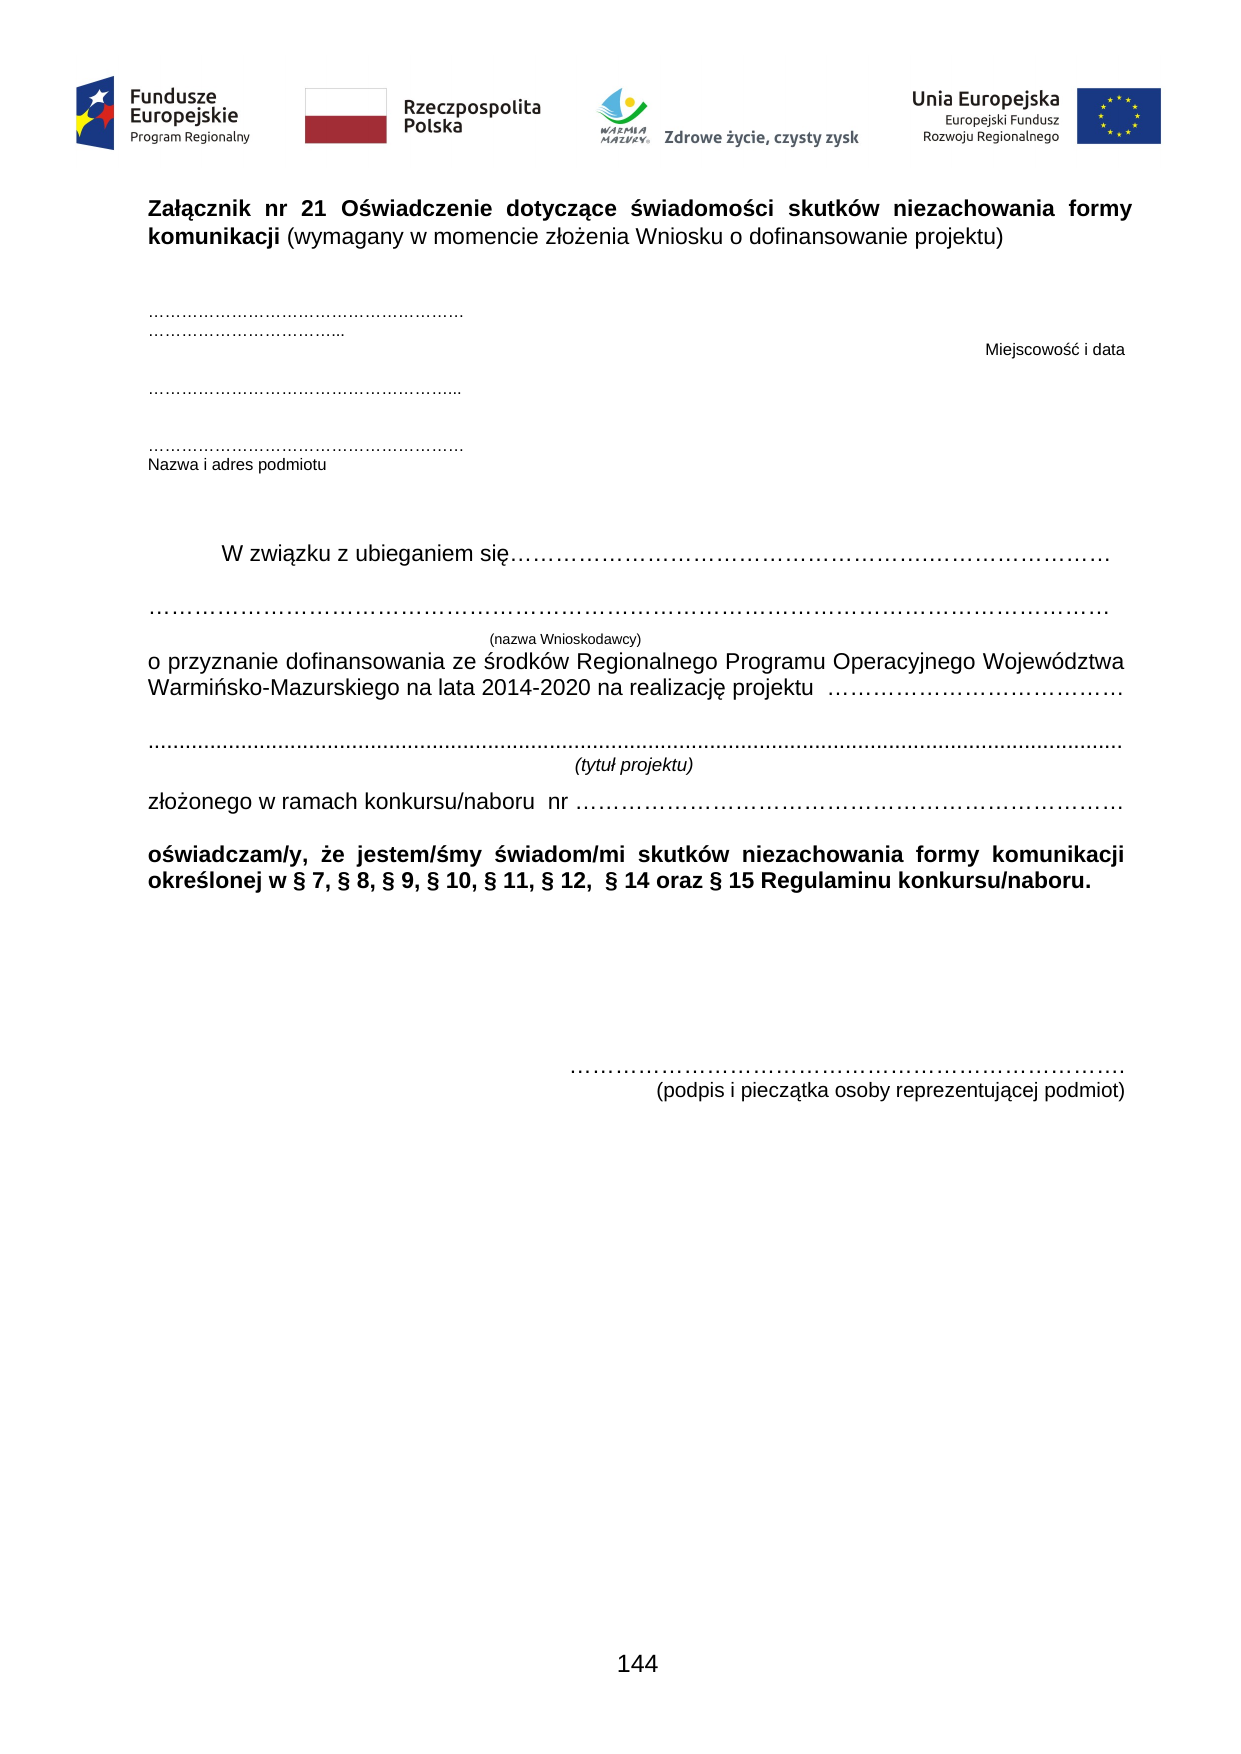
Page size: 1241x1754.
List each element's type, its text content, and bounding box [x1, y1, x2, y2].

text o przyznanie dofinansowania ze środków Regionalnego Programu Operacyjnego Województwa Warmińsko-Mazurskiego na lata 2014-2020 na realizację projektu ………………………………… [148, 648, 1125, 701]
text (tytuł projektu) [148, 753, 1125, 775]
text ………………………………………………… [148, 436, 1125, 455]
text (nazwa Wnioskodawcy) [148, 619, 1125, 648]
text .............................................................................................................................................................. [148, 727, 1125, 753]
text Miejscowość i data [148, 340, 1125, 359]
text (podpis i pieczątka osoby reprezentującej podmiot) [148, 1078, 1125, 1102]
picture [35, 55, 1198, 168]
text Załącznik nr 21 Oświadczenie dotyczące świadomości skutków niezachowania formy komunikacji (wymagany w momencie złożenia Wniosku o dofinansowanie projektu) [148, 168, 1133, 250]
text ……………………………………………………………………………………………………………… [148, 593, 1125, 619]
text ………………………………………………... [148, 378, 1125, 398]
text W związku z ubieganiem się……………………………………………….…………………… [148, 540, 1125, 567]
text ………………………………………………………………. [148, 1052, 1125, 1078]
text oświadczam/y, że jestem/śmy świadom/mi skutków niezachowania formy komunikacji określonej w § 7, § 8, § 9, § 10, § 11, § 12, § 14 oraz § 15 Regulaminu konkursu/naboru. [148, 841, 1125, 893]
text ………………………………………………… ……………………………... [148, 302, 1125, 340]
text złożonego w ramach konkursu/naboru nr ……………………………………………………………… [148, 788, 1125, 814]
text Nazwa i adres podmiotu [148, 455, 1125, 474]
